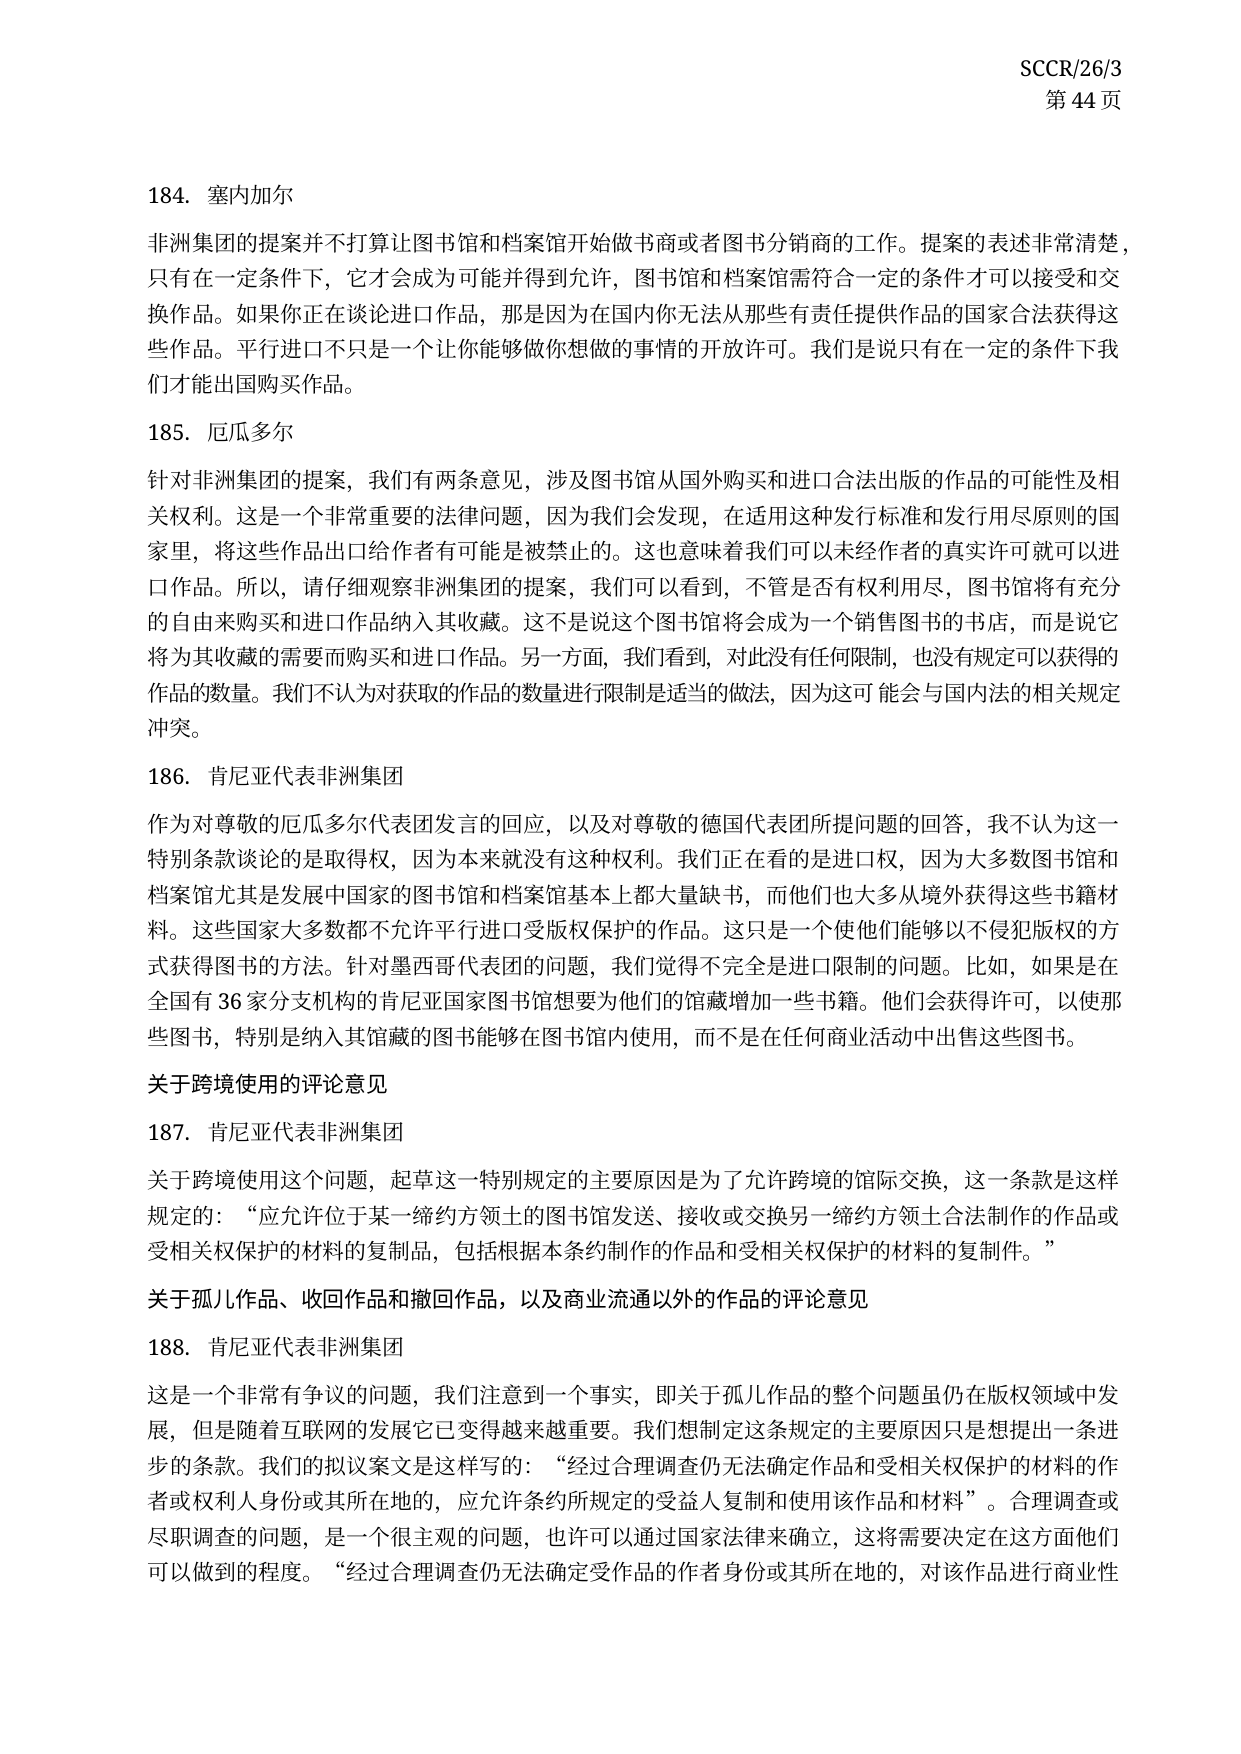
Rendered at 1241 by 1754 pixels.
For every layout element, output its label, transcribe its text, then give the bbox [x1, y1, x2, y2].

text 非洲集团的提案并不打算让图书馆和档案馆开始做书商或者图书分销商的工作。提案的表述非常清楚，只有在一定条件下，它才会成为可能并得到允许，图书馆和档案馆需符合一定的条件才可以接受和交换作品。如果你正在谈论进口作品，那是因为在国内你无法从那些有责任提供作品的国家合法获得这些作品。平行进口不只是一个让你能够做你想做的事情的开放许可。我们是说只有在一定的条件下我们才能出国购买作品。 [148, 222, 1122, 399]
text 关于跨境使用的评论意见 [148, 1064, 1122, 1099]
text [148, 1374, 1122, 1587]
text . 厄瓜多尔 [148, 412, 1122, 447]
text . 肯尼亚代表非洲集团 [148, 755, 1122, 791]
text . 肯尼亚代表非洲集团 [148, 1326, 1122, 1362]
text . 肯尼亚代表非洲集团 [148, 1112, 1122, 1147]
text 针对非洲集团的提案，我们有两条意见，涉及图书馆从国外购买和进口合法出版的作品的可能性及相关权利。这是一个非常重要的法律问题，因为我们会发现，在适用这种发行标准和发行用尽原则的国家里，将这些作品出口给作者有可能是被禁止的。这也意味着我们可以未经作者的真实许可就可以进口作品。所以，请仔细观察非洲集团的提案，我们可以看到，不管是否有权利用尽，图书馆将有充分的自由来购买和进口作品纳入其收藏。这不是说这个图书馆将会成为一个销售图书的书店，而是说它将为其收藏的需要而购买和进口作品。另一方面，我们看到，对此没有任何限制，也没有规定可以获得的作品的数量。我们不认为对获取的作品的数量进行限制是适当的做法，因为这可能会与国内法的相关规定冲突。 [148, 459, 1122, 743]
text 关于跨境使用这个问题，起草这一特别规定的主要原因是为了允许跨境的馆际交换，这一条款是这样规定的：“应允许位于某一缔约方领土的图书馆发送、接收或交换另一缔约方领土合法制作的作品或受相关权保护的材料的复制品，包括根据本条约制作的作品和受相关权保护的材料的复制件。” [148, 1159, 1122, 1266]
text 关于孤儿作品、收回作品和撤回作品，以及商业流通以外的作品的评论意见 [148, 1278, 1122, 1314]
text 作为对尊敬的厄瓜多尔代表团发言的回应，以及对尊敬的德国代表团所提问题的回答，我不认为这一特别条款谈论的是取得权，因为本来就没有这种权利。我们正在看的是进口权，因为大多数图书馆和档案馆尤其是发展中国家的图书馆和档案馆基本上都大量缺书，而他们也大多从境外获得这些书籍材料。这些国家大多数都不允许平行进口受版权保护的作品。这只是一个使他们能够以不侵犯版权的方式获得图书的方法。针对墨西哥代表团的问题，我们觉得不完全是进口限制的问题。比如，如果是在全国有36家分支机构的肯尼亚国家图书馆想要为他们的馆藏增加一些书籍。他们会获得许可，以使那些图书，特别是纳入其馆藏的图书能够在图书馆内使用，而不是在任何商业活动中出售这些图书。 [148, 803, 1122, 1051]
text . 塞内加尔 [148, 174, 1122, 209]
